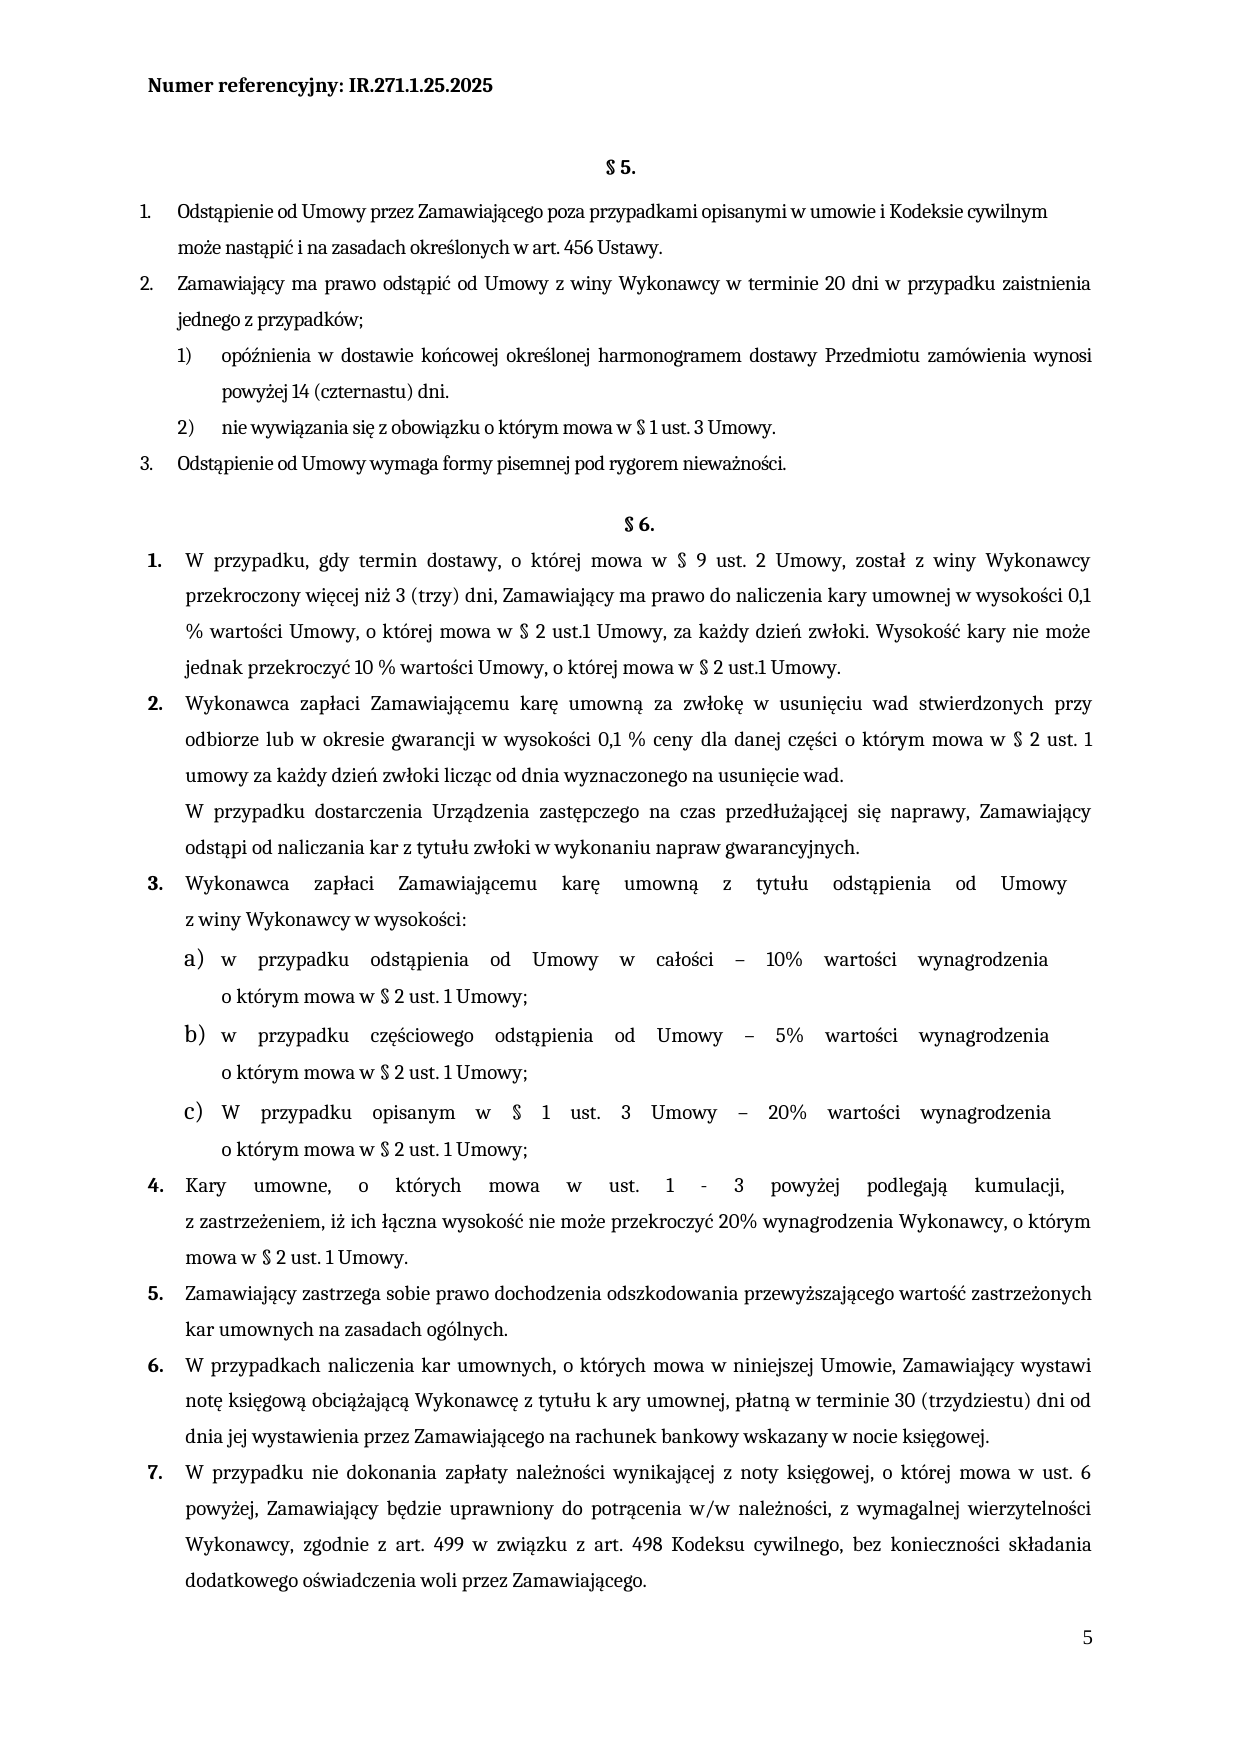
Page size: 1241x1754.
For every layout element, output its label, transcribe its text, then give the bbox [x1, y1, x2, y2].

list opóźnienia w dostawie końcowej określonej harmonogramem dostawy Przedmiotu zamówienia wynosi powyżej 14 (czternastu) dni. [177, 343, 1093, 403]
list W przypadku nie dokonania zapłaty należności wynikającej z noty księgowej, o której mowa w ust. 6 powyżej, Zamawiający będzie uprawniony do potrącenia w/w należności, z wymagalnej wierzytelności Wykonawcy, zgodnie z art. 499 w związku z art. 498 Kodeksu cywilnego, bez konieczności składania dodatkowego oświadczenia woli przez Zamawiającego. [148, 1461, 1093, 1593]
text § 5. [148, 156, 1093, 179]
list Odstąpienie od Umowy wymaga formy pisemnej pod rygorem nieważności. [140, 451, 1093, 475]
list W przypadku opisanym w § 1 ust. 3 Umowy – 20% wartości wynagrodzenia o którym mowa w § 2 ust. 1 Umowy; [184, 1097, 1093, 1162]
list W przypadkach naliczenia kar umownych, o których mowa w niniejszej Umowie, Zamawiający wystawi notę księgową obciążającą Wykonawcę z tytułu k ary umownej, płatną w terminie 30 (trzydziestu) dni od dnia jej wystawienia przez Zamawiającego na rachunek bankowy wskazany w nocie księgowej. [148, 1353, 1093, 1449]
list w przypadku częściowego odstąpienia od Umowy – 5% wartości wynagrodzenia o którym mowa w § 2 ust. 1 Umowy; [184, 1020, 1093, 1085]
list Kary umowne, o których mowa w ust. 1 - 3 powyżej podlegają kumulacji, z zastrzeżeniem, iż ich łączna wysokość nie może przekroczyć 20% wynagrodzenia Wykonawcy, o którym mowa w § 2 ust. 1 Umowy. [148, 1173, 1093, 1269]
list W przypadku, gdy termin dostawy, o której mowa w § 9 ust. 2 Umowy, został z winy Wykonawcy przekroczony więcej niż 3 (trzy) dni, Zamawiający ma prawo do naliczenia kary umownej w wysokości 0,1 % wartości Umowy, o której mowa w § 2 ust.1 Umowy, za każdy dzień zwłoki. Wysokość kary nie może jednak przekroczyć 10 % wartości Umowy, o której mowa w § 2 ust.1 Umowy. [148, 548, 1093, 680]
list Zamawiający zastrzega sobie prawo dochodzenia odszkodowania przewyższającego wartość zastrzeżonych kar umownych na zasadach ogólnych. [148, 1281, 1093, 1341]
list Zamawiający ma prawo odstąpić od Umowy z winy Wykonawcy w terminie 20 dni w przypadku zaistnienia jednego z przypadków; [140, 272, 1093, 332]
list Wykonawca zapłaci Zamawiającemu karę umowną za zwłokę w usunięciu wad stwierdzonych przy odbiorze lub w okresie gwarancji w wysokości 0,1 % ceny dla danej części o którym mowa w § 2 ust. 1 umowy za każdy dzień zwłoki licząc od dnia wyznaczonego na usunięcie wad. [148, 692, 1093, 788]
list Wykonawca zapłaci Zamawiającemu karę umowną z tytułu odstąpienia od Umowy z winy Wykonawcy w wysokości: [148, 872, 1093, 932]
text § 6. [185, 512, 1093, 536]
list nie wywiązania się z obowiązku o którym mowa w § 1 ust. 3 Umowy. [177, 415, 1093, 439]
text W przypadku dostarczenia Urządzenia zastępczego na czas przedłużającej się naprawy, Zamawiający odstąpi od naliczania kar z tytułu zwłoki w wykonaniu napraw gwarancyjnych. [185, 800, 1093, 860]
list Odstąpienie od Umowy przez Zamawiającego poza przypadkami opisanymi w umowie i Kodeksie cywilnym może nastąpić i na zasadach określonych w art. 456 Ustawy. [140, 200, 1093, 260]
list w przypadku odstąpienia od Umowy w całości – 10% wartości wynagrodzenia o którym mowa w § 2 ust. 1 Umowy; [184, 943, 1093, 1008]
